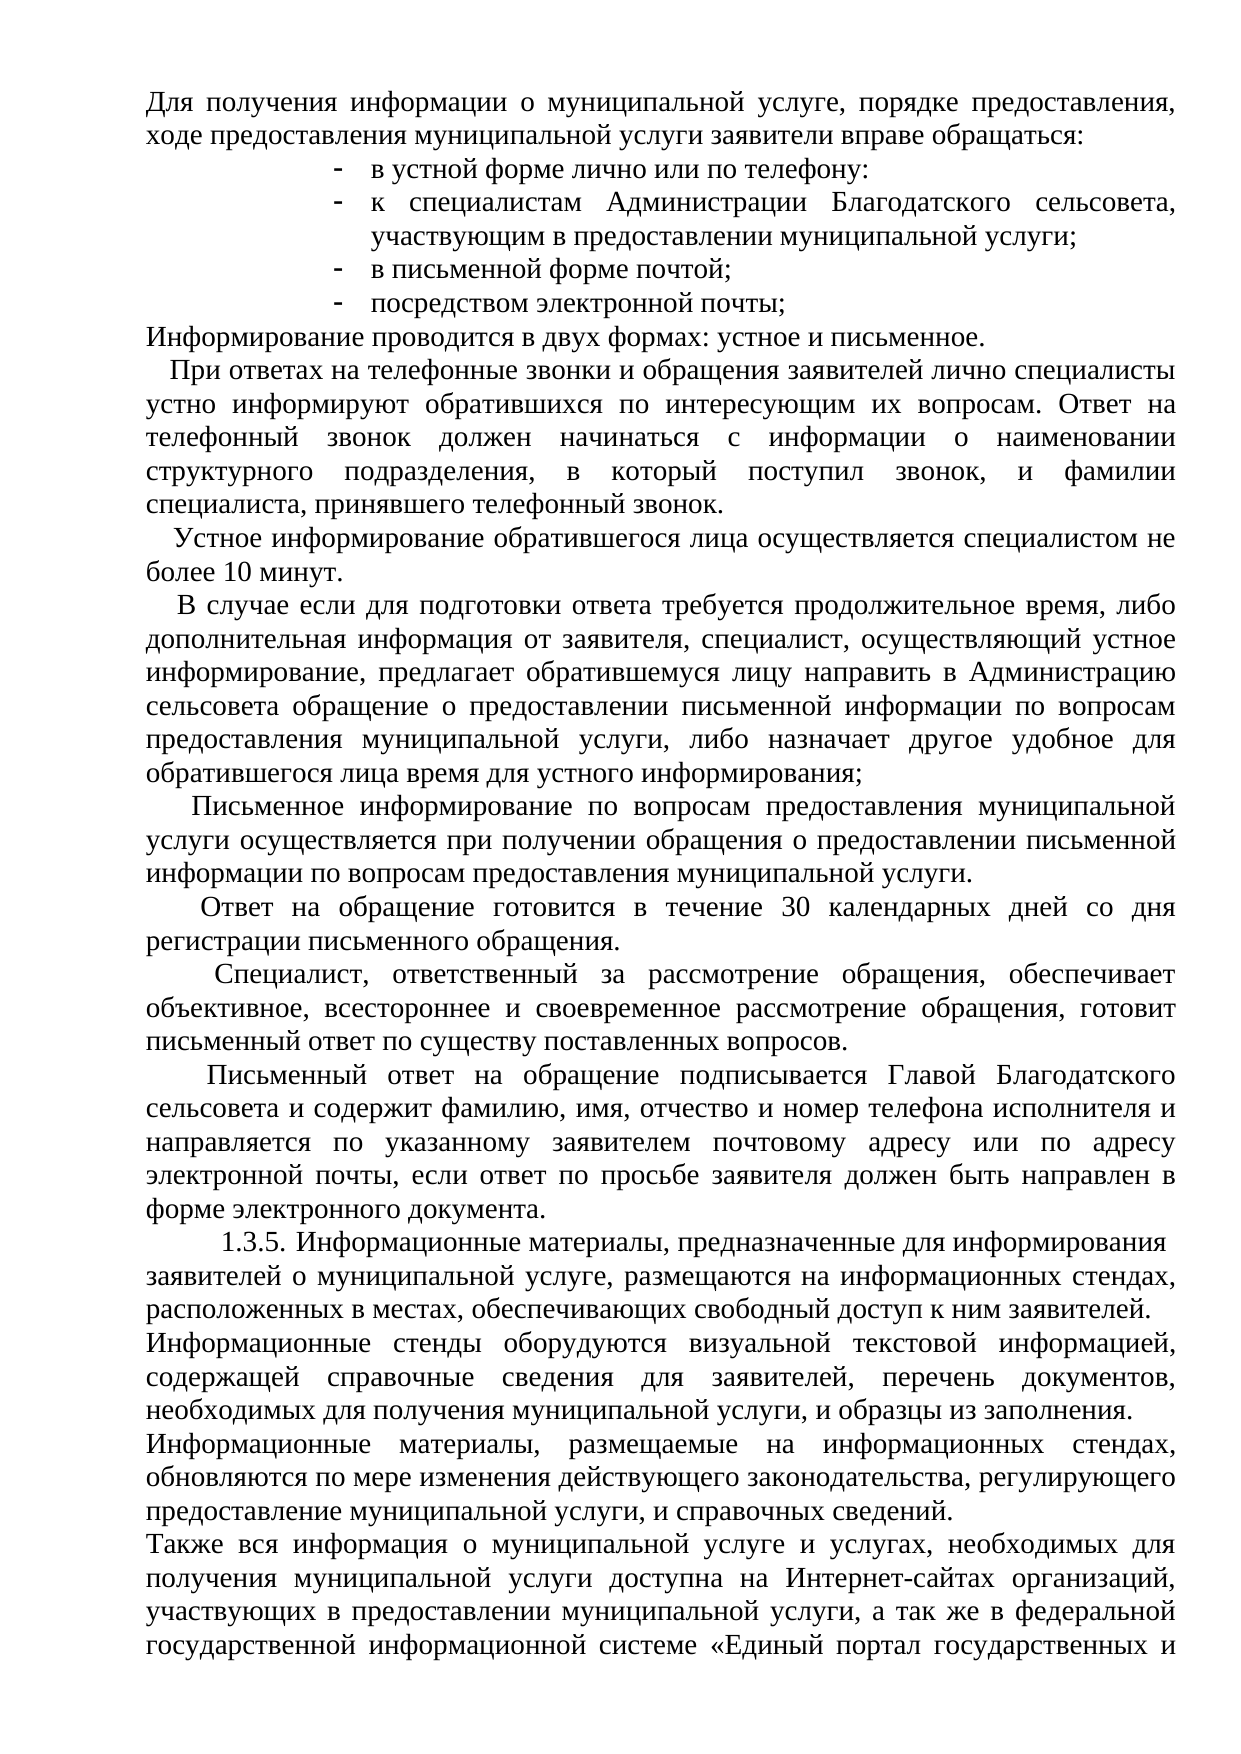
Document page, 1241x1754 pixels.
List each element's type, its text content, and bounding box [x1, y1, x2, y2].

text Устное информирование обратившегося лица осуществляется специалистом не более 10 минут. [146, 520, 1177, 587]
list к специалистам Администрации Благодатского сельсовета, участвующим в предоставлении муниципальной услуги; [333, 184, 1177, 252]
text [146, 1526, 1177, 1661]
text При ответах на телефонные звонки и обращения заявителей лично специалисты устно информируют обратившихся по интересующим их вопросам. Ответ на телефонный звонок должен начинаться с информации о наименовании структурного подразделения, в который поступил звонок, и фамилии специалиста, принявшего телефонный звонок. [146, 352, 1177, 520]
text заявителей о муниципальной услуге, размещаются на информационных стендах, расположенных в местах, обеспечивающих свободный доступ к ним заявителей. [146, 1258, 1177, 1325]
text Информационные стенды оборудуются визуальной текстовой информацией, содержащей справочные сведения для заявителей, перечень документов, необходимых для получения муниципальной услуги, и образцы из заполнения. [146, 1325, 1177, 1426]
list Информационные материалы, предназначенные для информирования [221, 1224, 1177, 1258]
text Письменный ответ на обращение подписывается Главой Благодатского сельсовета и содержит фамилию, имя, отчество и номер телефона исполнителя и направляется по указанному заявителем почтовому адресу или по адресу электронной почты, если ответ по просьбе заявителя должен быть направлен в форме электронного документа. [146, 1057, 1177, 1224]
text Информирование проводится в двух формах: устное и письменное. [146, 319, 1177, 352]
text Специалист, ответственный за рассмотрение обращения, обеспечивает объективное, всестороннее и своевременное рассмотрение обращения, готовит письменный ответ по существу поставленных вопросов. [146, 956, 1177, 1057]
list в устной форме лично или по телефону: [333, 151, 1177, 184]
list посредством электронной почты; [333, 285, 1177, 319]
text Ответ на обращение готовится в течение 30 календарных дней со дня регистрации письменного обращения. [146, 889, 1177, 956]
text Информационные материалы, размещаемые на информационных стендах, обновляются по мере изменения действующего законодательства, регулирующего предоставление муниципальной услуги, и справочных сведений. [146, 1426, 1177, 1526]
text В случае если для подготовки ответа требуется продолжительное время, либо дополнительная информация от заявителя, специалист, осуществляющий устное информирование, предлагает обратившемуся лицу направить в Администрацию сельсовета обращение о предоставлении письменной информации по вопросам предоставления муниципальной услуги, либо назначает другое удобное для обратившегося лица время для устного информирования; [146, 587, 1177, 788]
text Для получения информации о муниципальной услуге, порядке предоставления, ходе предоставления муниципальной услуги заявители вправе обращаться: [146, 84, 1177, 151]
text Письменное информирование по вопросам предоставления муниципальной услуги осуществляется при получении обращения о предоставлении письменной информации по вопросам предоставления муниципальной услуги. [146, 788, 1177, 889]
list в письменной форме почтой; [333, 252, 1177, 285]
